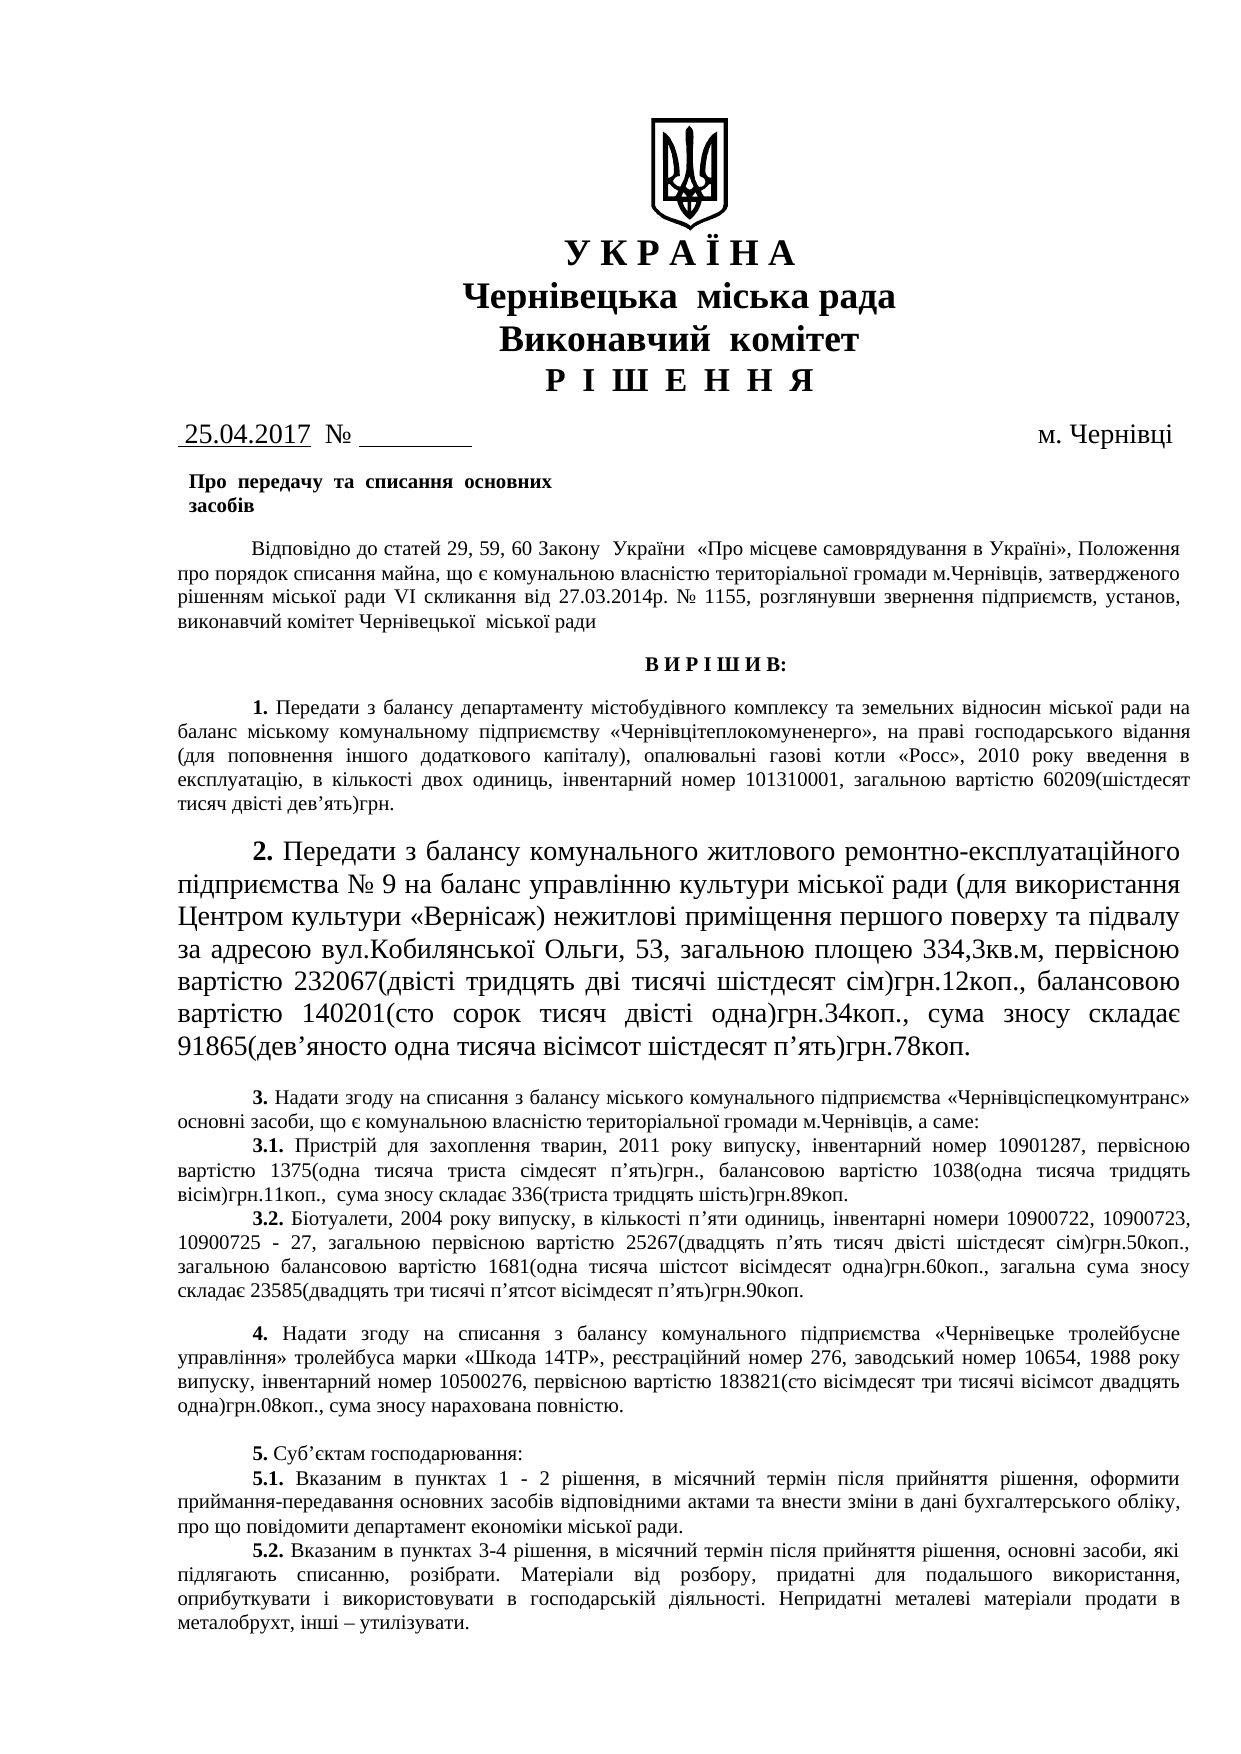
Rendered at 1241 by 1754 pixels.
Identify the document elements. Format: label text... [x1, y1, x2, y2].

text 2. Передати з балансу комунального житлового ремонтно-експлуатаційного підприємства № 9 на баланс управлінню культури міської ради (для використання Центром культури «Вернісаж) нежитлові приміщення першого поверху та підвалу за адресою вул.Кобилянської Ольги, 53, загальною площею 334,3кв.м, первісною вартістю 232067(двісті тридцять дві тисячі шістдесят сім)грн.12коп., балансовою вартістю 140201(сто сорок тисяч двісті одна)грн.34коп., сума зносу складає 91865(дев’яносто одна тисяча вісімсот шістдесят п’ять)грн.78коп. [177, 834, 1181, 1061]
text 3.2. Біотуалети, 2004 року випуску, в кількості п’яти одиниць, інвентарні номери 10900722, 10900723, 10900725 - 27, загальною первісною вартістю 25267(двадцять п’ять тисяч двісті шістдесят сім)грн.50коп., загальною балансовою вартістю 1681(одна тисяча шістсот вісімдесят одна)грн.60коп., загальна сума зносу складає 23585(двадцять три тисячі п’ятсот вісімдесят п’ять)грн.90коп. [177, 1206, 1191, 1302]
text 3.1. Пристрій для захоплення тварин, 2011 року випуску, інвентарний номер 10901287, первісною вартістю 1375(одна тисяча триста сімдесят п’ять)грн., балансовою вартістю 1038(одна тисяча тридцять вісім)грн.11коп., сума зносу складає 336(триста тридцять шість)грн.89коп. [177, 1133, 1191, 1206]
text Чернівецька міська рада [177, 274, 1181, 317]
table_header Про передачу та списання основних засобів [177, 469, 563, 517]
subtitle Виконавчий комітет [177, 317, 1181, 360]
text 4. Надати згоду на списання з балансу комунального підприємства «Чернівецьке тролейбусне управління» тролейбуса марки «Шкода 14ТР», реєстраційний номер 276, заводський номер 10654, 1988 року випуску, інвентарний номер 10500276, первісною вартістю 183821(сто вісімдесят три тисячі вісімсот двадцять одна)грн.08коп., сума зносу нарахована повністю. [177, 1321, 1181, 1417]
text 5. Суб’єктам господарювання: [177, 1441, 1181, 1465]
subtitle Р І Ш Е Н Н Я [177, 360, 1181, 398]
text 25.04.2017 № м. Чернівці [177, 417, 1181, 450]
text 5.1. Вказаним в пунктах 1 - 2 рішення, в місячний термін після прийняття рішення, оформити приймання-передавання основних засобів відповідними актами та внести зміни в дані бухгалтерського обліку, про що повідомити департамент економіки міської ради. [177, 1465, 1181, 1538]
text В И Р І Ш И В: [177, 652, 1181, 676]
text У К Р А Ї Н А [177, 231, 1181, 274]
text Відповідно до статей 29, 59, 60 Закону України «Про місцеве самоврядування в Україні», Положення про порядок списання майна, що є комунальною власністю територіальної громади м.Чернівців, затвердженого рішенням міської ради VI скликання від 27.03.2014р. № 1155, розглянувши звернення підприємств, установ, виконавчий комітет Чернівецької міської ради [177, 536, 1181, 633]
text 1. Передати з балансу департаменту містобудівного комплексу та земельних відносин міської ради на баланс міському комунальному підприємству «Чернівцітеплокомуненерго», на праві господарського відання (для поповнення іншого додаткового капіталу), опалювальні газові котли «Росс», 2010 року введення в експлуатацію, в кількості двох одиниць, інвентарний номер 101310001, загальною вартістю 60209(шістдесят тисяч двісті дев’ять)грн. [177, 695, 1191, 815]
text 5.2. Вказаним в пунктах 3-4 рішення, в місячний термін після прийняття рішення, основні засоби, які підлягають списанню, розібрати. Матеріали від розбору, придатні для подальшого використання, оприбуткувати і використовувати в господарській діяльності. Непридатні металеві матеріали продати в металобрухт, інші – утилізувати. [177, 1538, 1181, 1634]
text 3. Надати згоду на списання з балансу міського комунального підприємства «Чернівціспецкомунтранс» основні засоби, що є комунальною власністю територіальної громади м.Чернівців, а саме: [177, 1085, 1191, 1133]
